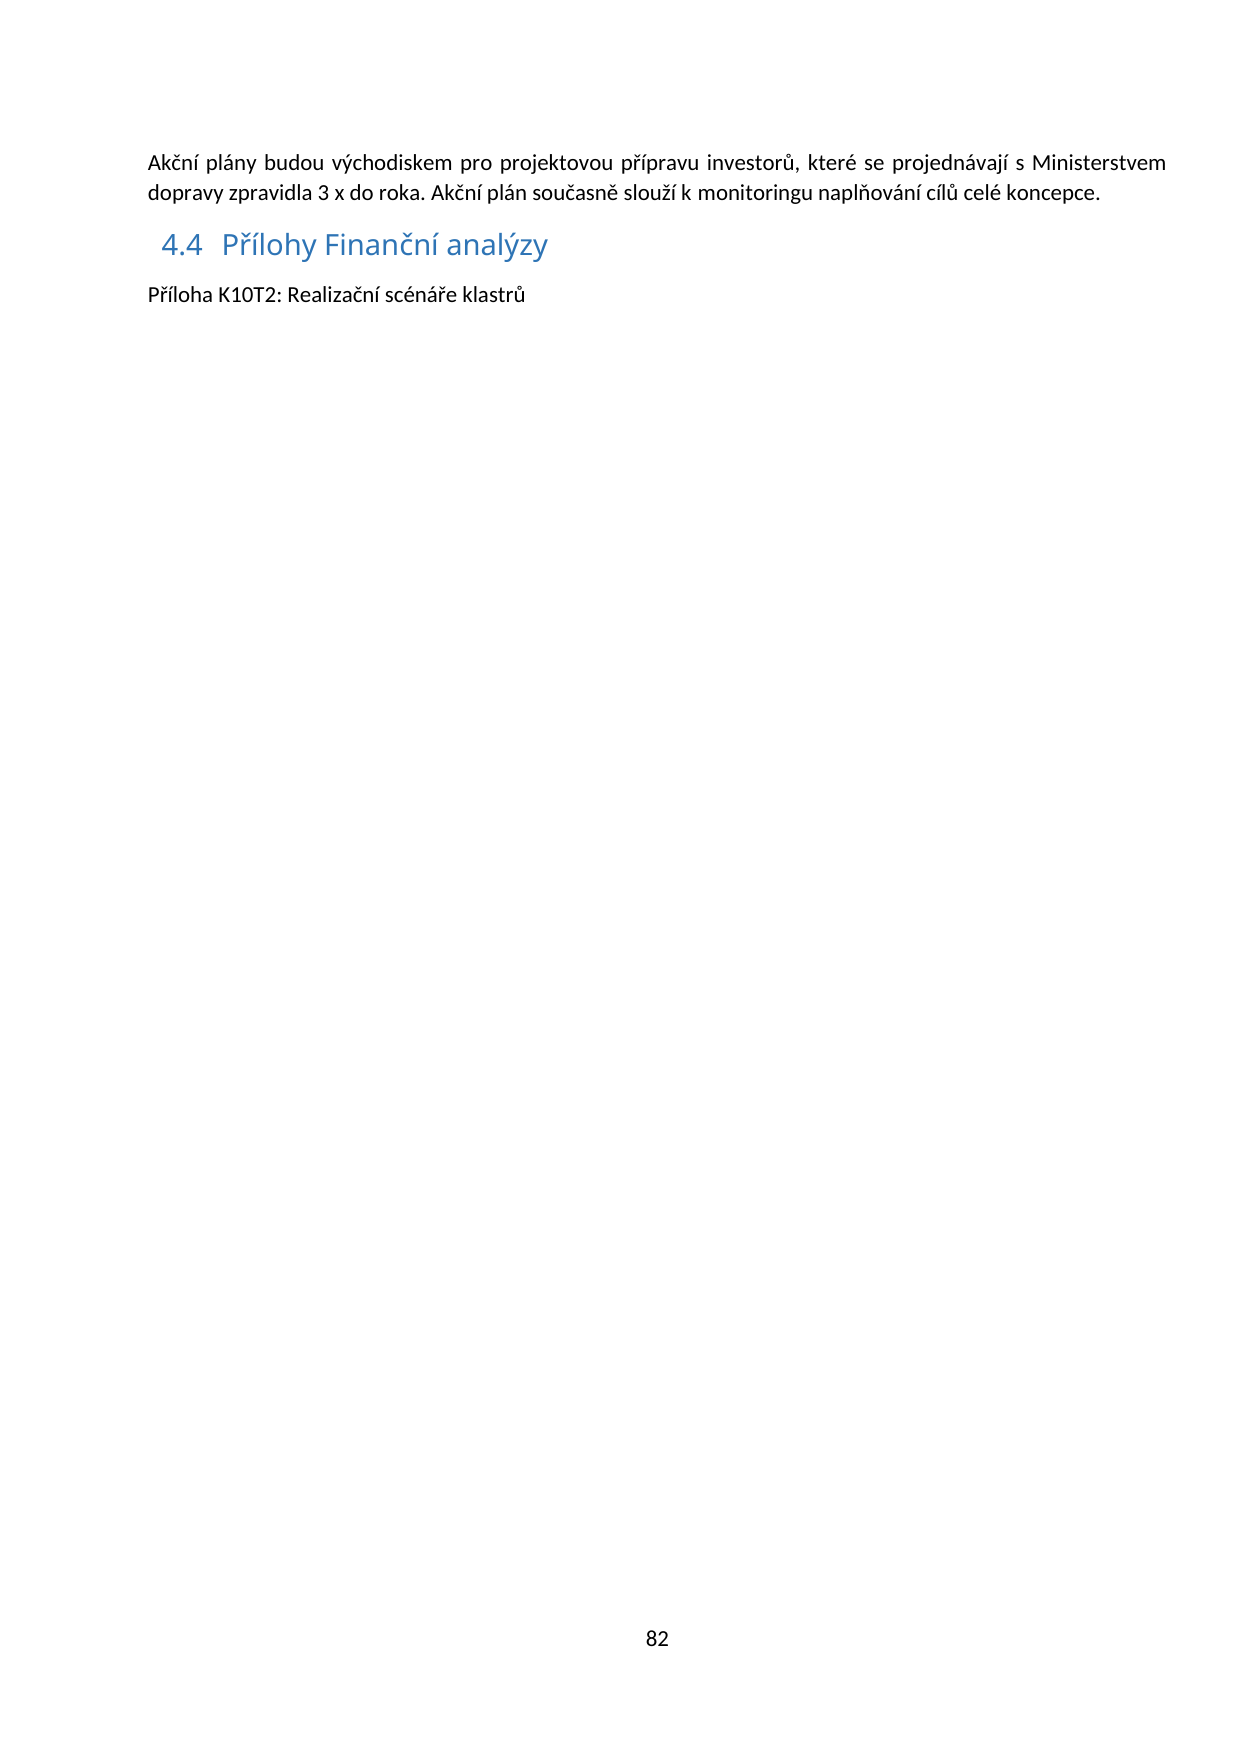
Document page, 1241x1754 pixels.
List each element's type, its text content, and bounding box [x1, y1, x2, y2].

subtitle Přílohy Finanční analýzy [161, 225, 1167, 264]
text Akční plány budou východiskem pro projektovou přípravu investorů, které se projednávají s Ministerstvem dopravy zpravidla 3 x do roka. Akční plán současně slouží k monitoringu naplňování cílů celé koncepce. [148, 148, 1167, 206]
text Příloha K10T2: Realizační scénáře klastrů [148, 280, 1167, 308]
